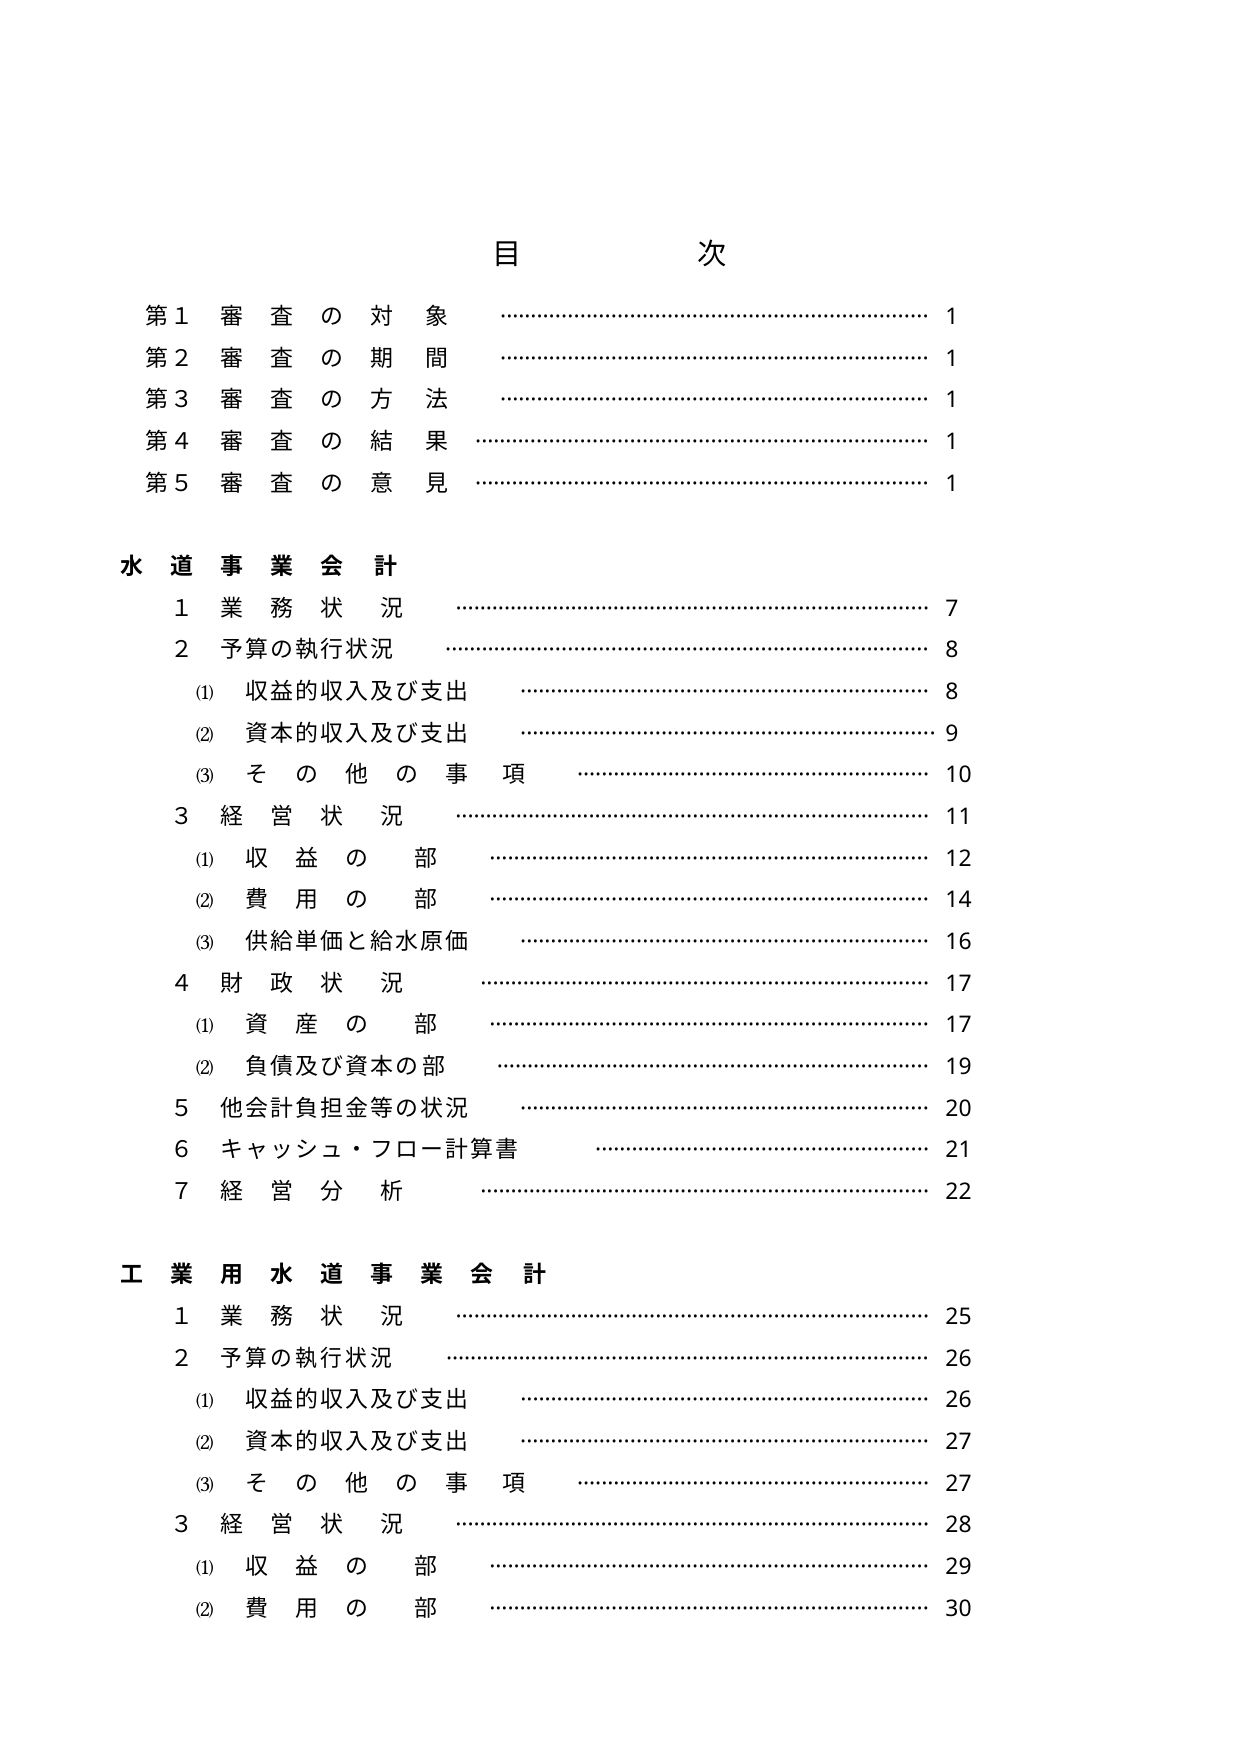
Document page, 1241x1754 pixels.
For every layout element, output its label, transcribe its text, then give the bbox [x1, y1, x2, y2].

text 第５ 審査の意見 1 [120, 460, 1120, 502]
text ⑶ その他の事項 27 [120, 1460, 1120, 1502]
text 水道事業会計 [120, 544, 1120, 585]
text １ 業務状況 25 [120, 1294, 1120, 1335]
text 第４ 審査の結果 1 [120, 419, 1120, 460]
text 工業用水道事業会計 [120, 1252, 1120, 1294]
text ５ 他会計負担金等の状況 20 [120, 1085, 1120, 1127]
text ⑵ 費用の部 14 [120, 877, 1120, 919]
text ２ 予算の執行状況 26 [120, 1335, 1120, 1377]
text 第３ 審査の方法 1 [120, 377, 1120, 419]
text ⑶ 供給単価と給水原価 16 [120, 919, 1120, 960]
text ３ 経営状況 28 [120, 1502, 1120, 1544]
text ２ 予算の執行状況 8 [120, 627, 1120, 669]
text ⑵ 資本的収入及び支出 9 [120, 710, 1115, 752]
text ⑴ 収益的収入及び支出 26 [120, 1377, 1120, 1419]
text ⑴ 収益の部 12 [120, 835, 1120, 877]
text ６ キャッシュ・フロー計算書 21 [120, 1127, 1120, 1169]
text １ 業務状況 7 [120, 585, 1120, 627]
text 目次 [120, 210, 1120, 294]
text ⑴ 収益的収入及び支出 8 [120, 669, 1120, 710]
text ⑴ 収益の部 29 [120, 1544, 1120, 1585]
text ⑴ 資産の部 17 [120, 1002, 1120, 1044]
text ７ 経営分析 22 [120, 1169, 1120, 1210]
text ⑵ 資本的収入及び支出 27 [120, 1419, 1115, 1460]
text 第１ 審査の対象 1 [120, 294, 1120, 335]
text ４ 財政状況 17 [120, 960, 1120, 1002]
text ⑵ 負債及び資本の部 19 [120, 1044, 1120, 1085]
text 第２ 審査の期間 1 [120, 335, 1120, 377]
text ３ 経営状況 11 [120, 794, 1120, 835]
text ⑵ 費用の部 30 [120, 1585, 1120, 1627]
text ⑶ その他の事項 10 [120, 752, 1120, 794]
